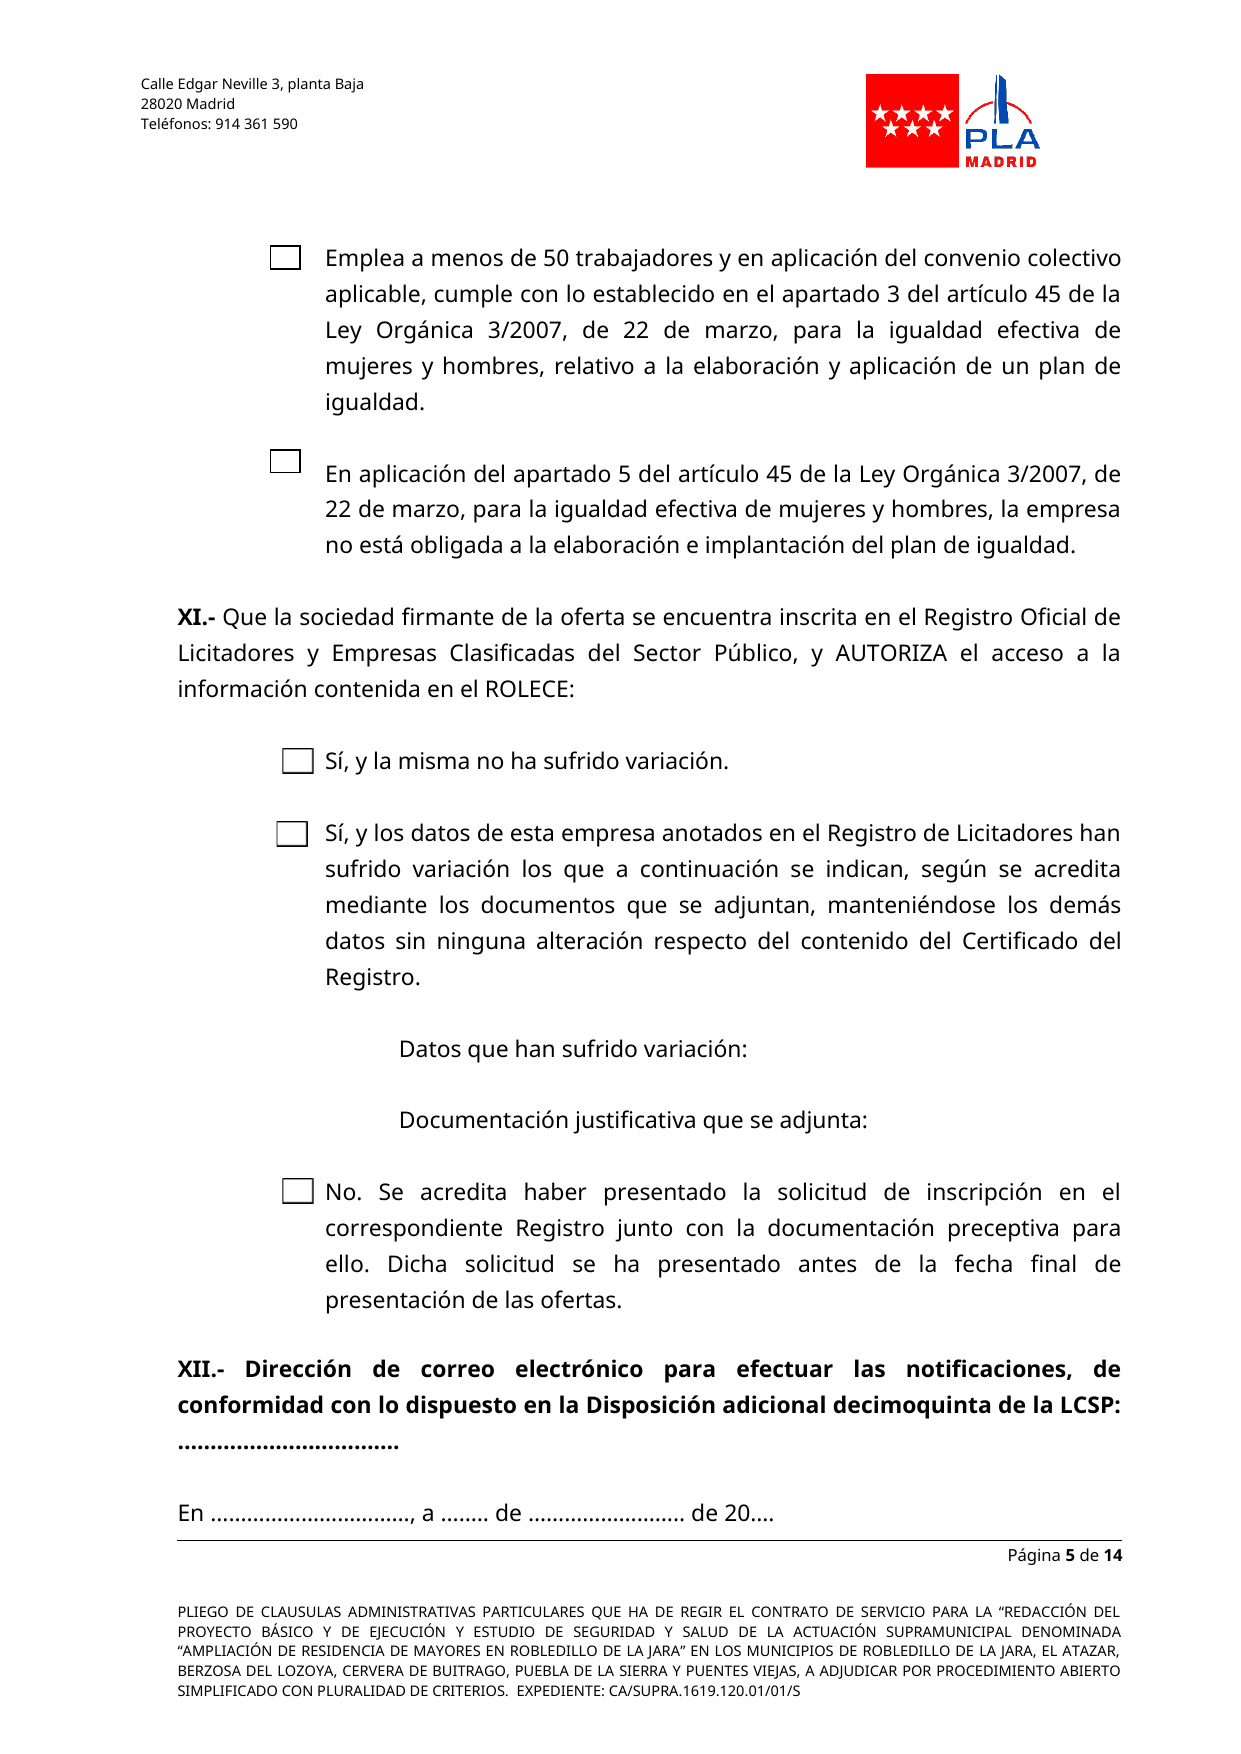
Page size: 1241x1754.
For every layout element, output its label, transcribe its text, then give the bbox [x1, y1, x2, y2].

text En aplicación del apartado 5 del artículo 45 de la Ley Orgánica 3/2007, de 22 de marzo, para la igualdad efectiva de mujeres y hombres, la empresa no está obligada a la elaboración e implantación del plan de igualdad. [325, 457, 1122, 561]
picture [282, 1178, 314, 1204]
text En ……………………………, a …….. de …………………….. de 20…. [177, 1497, 1122, 1528]
text XII.- Dirección de correo electrónico para efectuar las notificaciones, de conformidad con lo dispuesto en la Disposición adicional decimoquinta de la LCSP: ……………………………. [177, 1353, 1122, 1456]
text No. Se acredita haber presentado la solicitud de inscripción en el correspondiente Registro junto con la documentación preceptiva para ello. Dicha solicitud se ha presentado antes de la fecha final de presentación de las ofertas. [325, 1176, 1122, 1315]
text Datos que han sufrido variación: [399, 1032, 1122, 1064]
text Emplea a menos de 50 trabajadores y en aplicación del convenio colectivo aplicable, cumple con lo establecido en el apartado 3 del artículo 45 de la Ley Orgánica 3/2007, de 22 de marzo, para la igualdad efectiva de mujeres y hombres, relativo a la elaboración y aplicación de un plan de igualdad. [325, 242, 1122, 417]
text XI.- Que la sociedad firmante de la oferta se encuentra inscrita en el Registro Oficial de Licitadores y Empresas Clasificadas del Sector Público, y AUTORIZA el acceso a la información contenida en el ROLECE: [177, 601, 1122, 704]
picture [282, 748, 314, 774]
text Documentación justificativa que se adjunta: [399, 1104, 1122, 1136]
text Sí, y los datos de esta empresa anotados en el Registro de Licitadores han sufrido variación los que a continuación se indican, según se acredita mediante los documentos que se adjuntan, manteniéndose los demás datos sin ninguna alteración respecto del contenido del Certificado del Registro. [325, 817, 1122, 992]
picture [276, 821, 308, 847]
picture [865, 73, 1042, 168]
text Sí, y la misma no ha sufrido variación. [251, 745, 1122, 776]
